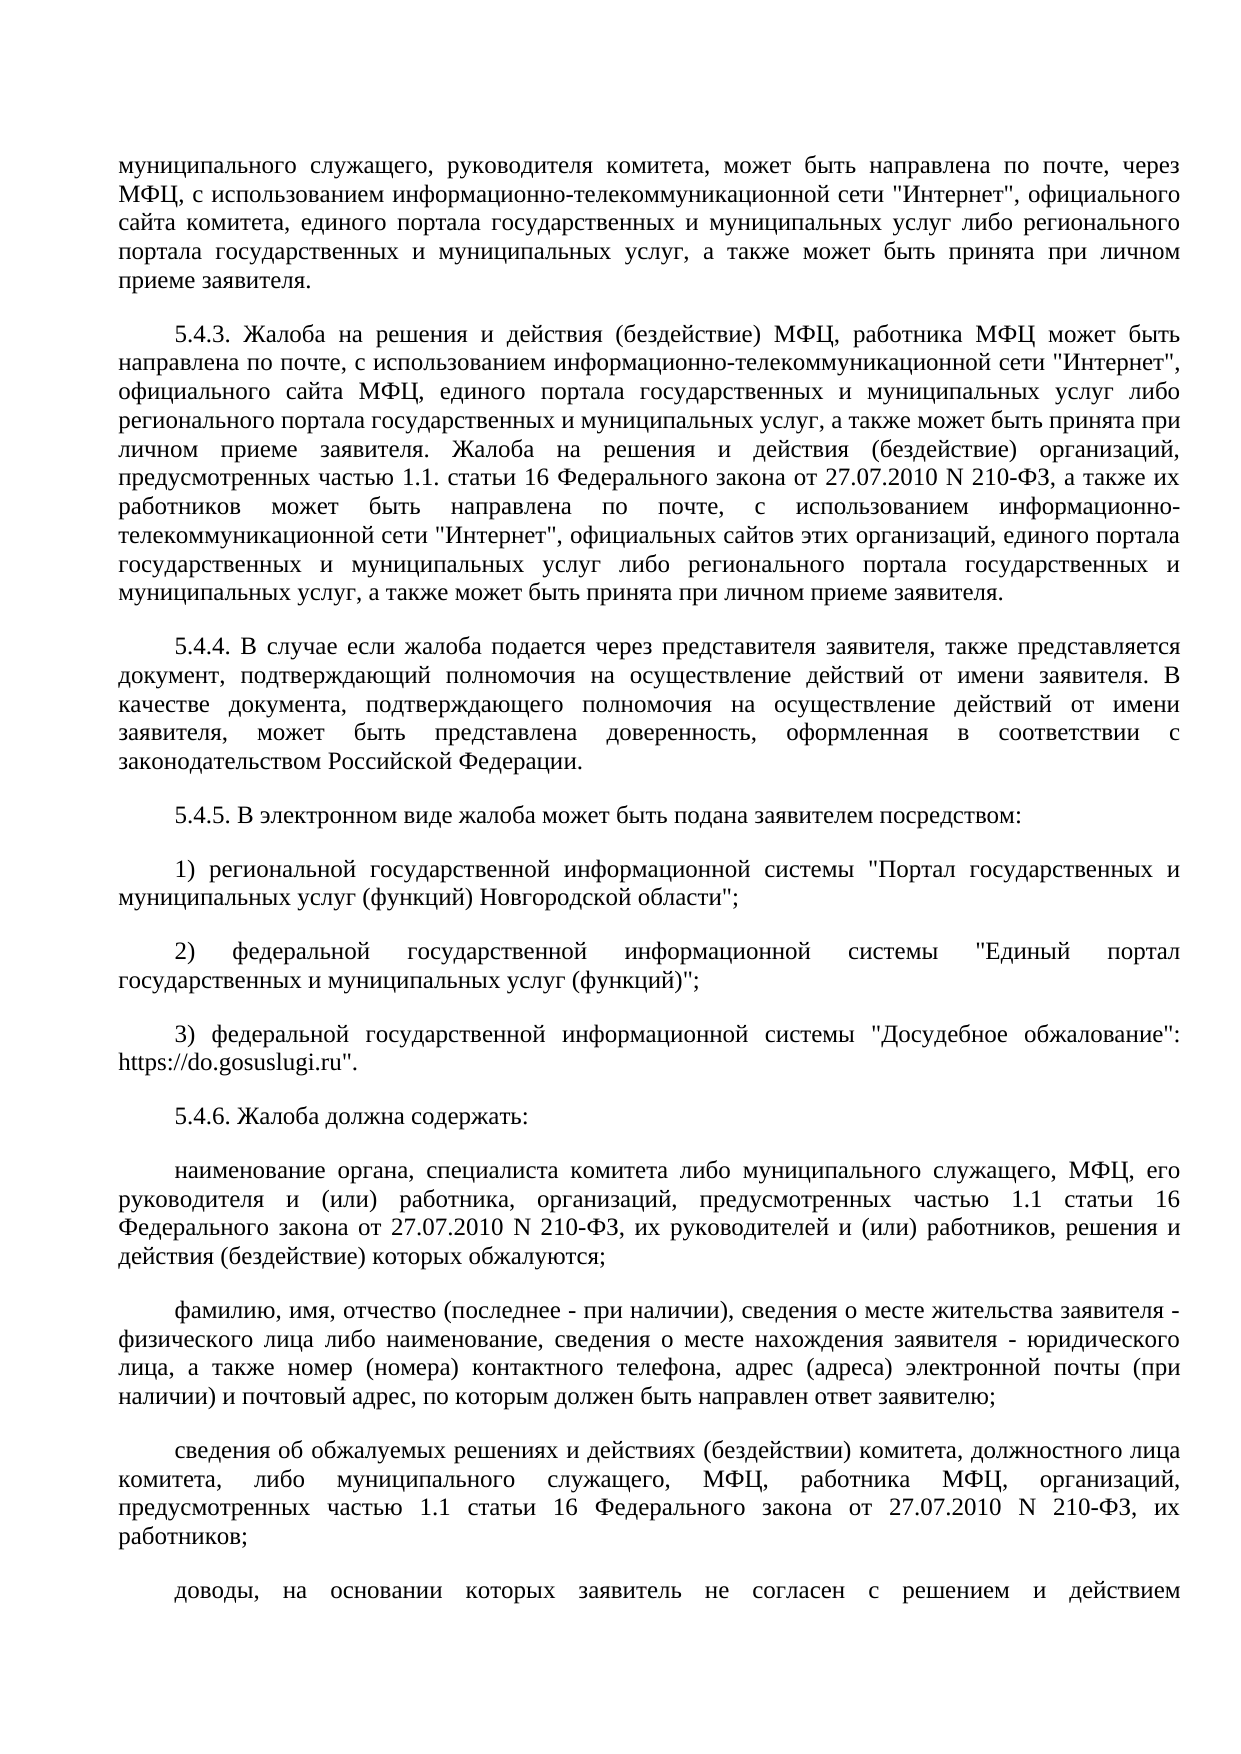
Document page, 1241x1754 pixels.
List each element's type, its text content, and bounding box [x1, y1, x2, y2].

text наименование органа, специалиста комитета либо муниципального служащего, МФЦ, его руководителя и (или) работника, организаций, предусмотренных частью 1.1 статьи 16 Федерального закона от 27.07.2010 N 210-ФЗ, их руководителей и (или) работников, решения и действия (бездействие) которых обжалуются; [118, 1155, 1181, 1270]
text 5.4.6. Жалоба должна содержать: [118, 1101, 1181, 1130]
text 5.4.3. Жалоба на решения и действия (бездействие) МФЦ, работника МФЦ может быть направлена по почте, с использованием информационно-телекоммуникационной сети "Интернет", официального сайта МФЦ, единого портала государственных и муниципальных услуг либо регионального портала государственных и муниципальных услуг, а также может быть принята при личном приеме заявителя. Жалоба на решения и действия (бездействие) организаций, предусмотренных частью 1.1. статьи 16 Федерального закона от 27.07.2010 N 210-ФЗ, а также их работников может быть направлена по почте, с использованием информационно-телекоммуникационной сети "Интернет", официальных сайтов этих организаций, единого портала государственных и муниципальных услуг либо регионального портала государственных и муниципальных услуг, а также может быть принята при личном приеме заявителя. [118, 319, 1181, 606]
text фамилию, имя, отчество (последнее - при наличии), сведения о месте жительства заявителя - физического лица либо наименование, сведения о месте нахождения заявителя - юридического лица, а также номер (номера) контактного телефона, адрес (адреса) электронной почты (при наличии) и почтовый адрес, по которым должен быть направлен ответ заявителю; [118, 1295, 1181, 1410]
text 5.4.4. В случае если жалоба подается через представителя заявителя, также представляется документ, подтверждающий полномочия на осуществление действий от имени заявителя. В качестве документа, подтверждающего полномочия на осуществление действий от имени заявителя, может быть представлена доверенность, оформленная в соответствии с законодательством Российской Федерации. [118, 631, 1181, 775]
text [118, 150, 1181, 294]
text 1) региональной государственной информационной системы "Портал государственных и муниципальных услуг (функций) Новгородской области"; [118, 854, 1181, 911]
text 2) федеральной государственной информационной системы "Единый портал государственных и муниципальных услуг (функций)"; [118, 936, 1181, 994]
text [118, 1575, 1181, 1604]
text сведения об обжалуемых решениях и действиях (бездействии) комитета, должностного лица комитета, либо муниципального служащего, МФЦ, работника МФЦ, организаций, предусмотренных частью 1.1 статьи 16 Федерального закона от 27.07.2010 N 210-ФЗ, их работников; [118, 1435, 1181, 1550]
text 3) федеральной государственной информационной системы "Досудебное обжалование": https://do.gosuslugi.ru". [118, 1019, 1181, 1076]
text 5.4.5. В электронном виде жалоба может быть подана заявителем посредством: [118, 800, 1181, 829]
